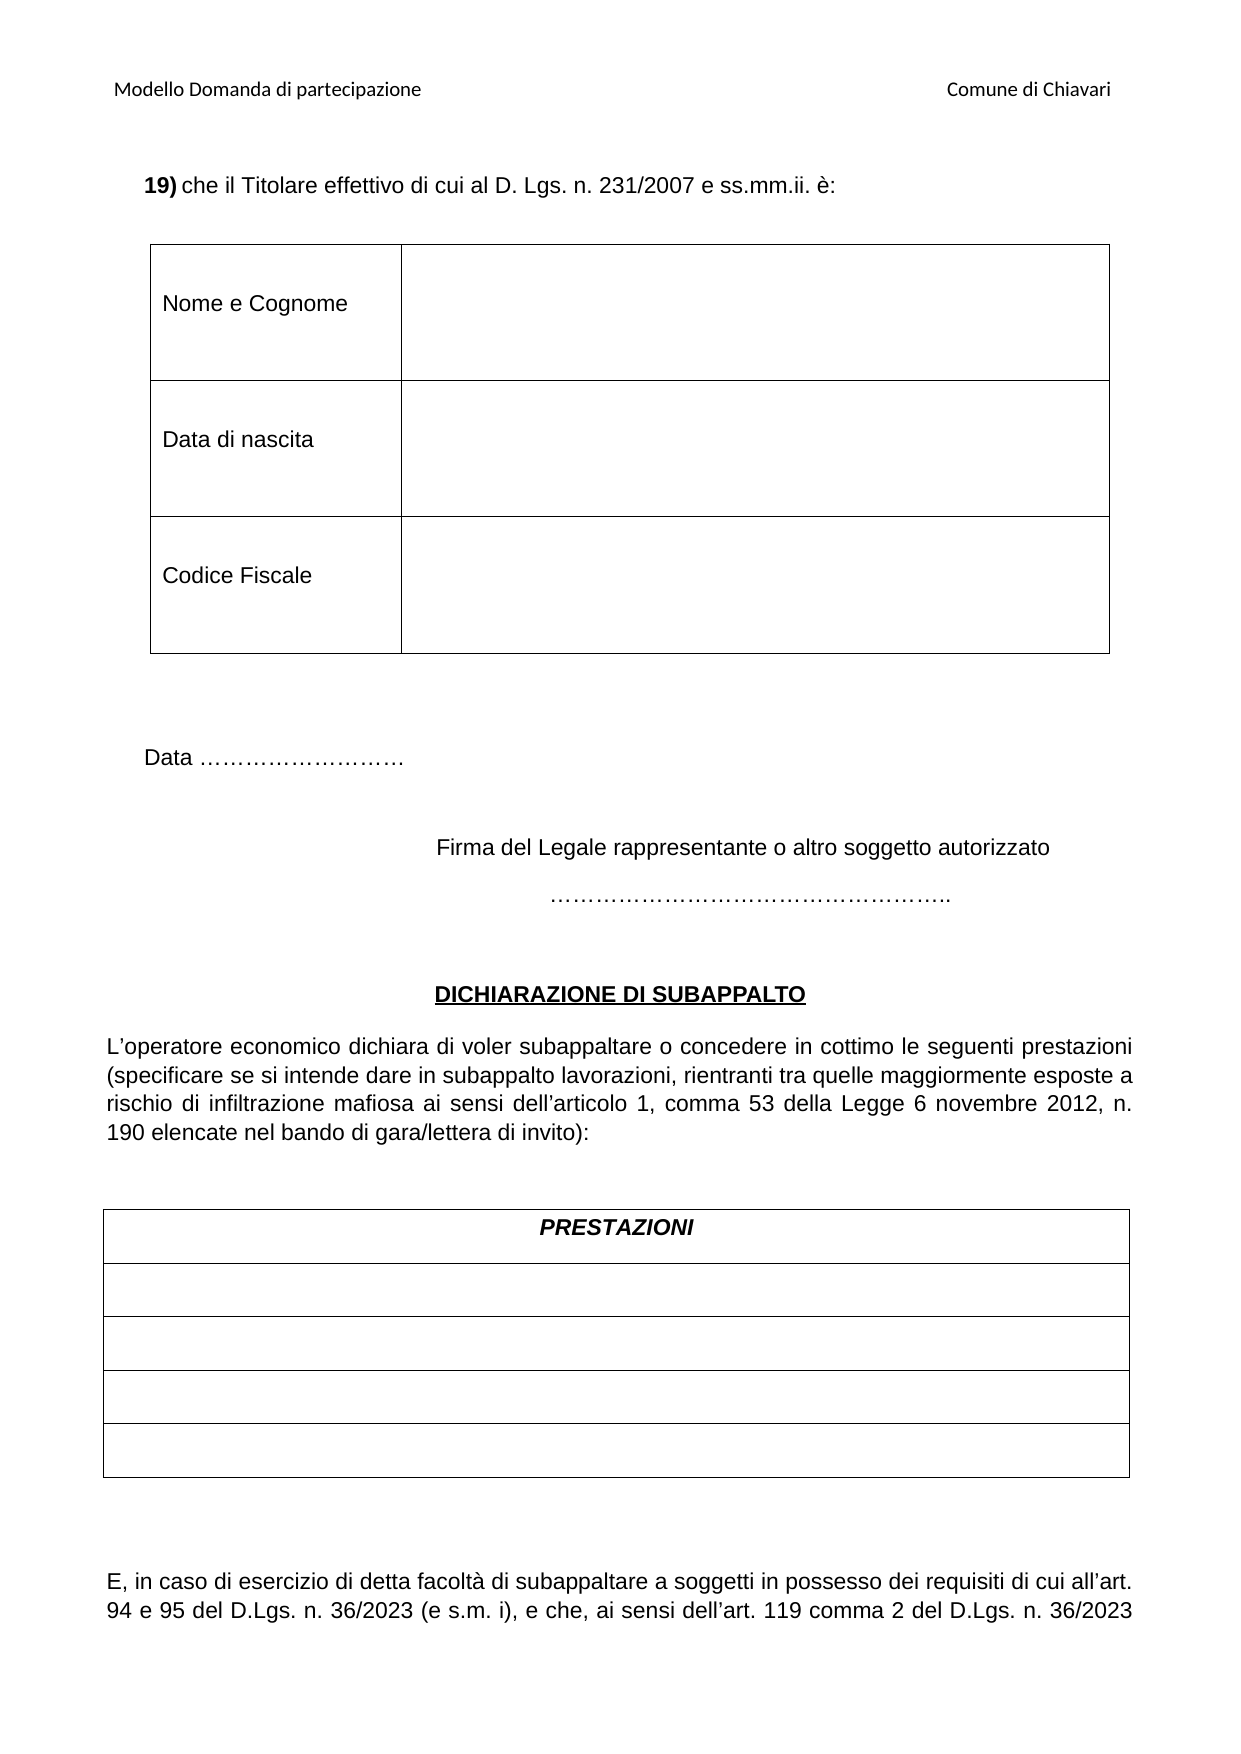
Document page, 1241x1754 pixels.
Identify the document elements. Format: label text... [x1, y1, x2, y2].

table_header PRESTAZIONI [104, 1210, 1129, 1262]
text Data ……………………… [144, 744, 1134, 770]
table_cell [104, 1371, 1129, 1423]
text DICHIARAZIONE DI SUBAPPALTO [106, 981, 1134, 1007]
table_header Nome e Cognome [151, 245, 401, 380]
table_cell Codice Fiscale [151, 517, 401, 653]
table_cell [104, 1424, 1129, 1477]
table_cell [104, 1264, 1129, 1316]
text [106, 1568, 1134, 1623]
table_cell [402, 381, 1109, 516]
text …………………………………………….. [106, 881, 1134, 907]
table_cell Data di nascita [151, 381, 401, 516]
list che il Titolare effettivo di cui al D. Lgs. n. 231/2007 e ss.mm.ii. è: [144, 172, 1134, 198]
text Firma del Legale rappresentante o altro soggetto autorizzato [106, 834, 1134, 860]
table_cell [402, 517, 1109, 653]
table_cell [104, 1317, 1129, 1369]
table_header [402, 245, 1109, 380]
text L’operatore economico dichiara di voler subappaltare o concedere in cottimo le seguenti prestazioni (specificare se si intende dare in subappalto lavorazioni, rientranti tra quelle maggiormente esposte a rischio di infiltrazione mafiosa ai sensi dell’articolo 1, comma 53 della Legge 6 novembre 2012, n. 190 elencate nel bando di gara/lettera di invito): [106, 1033, 1134, 1145]
